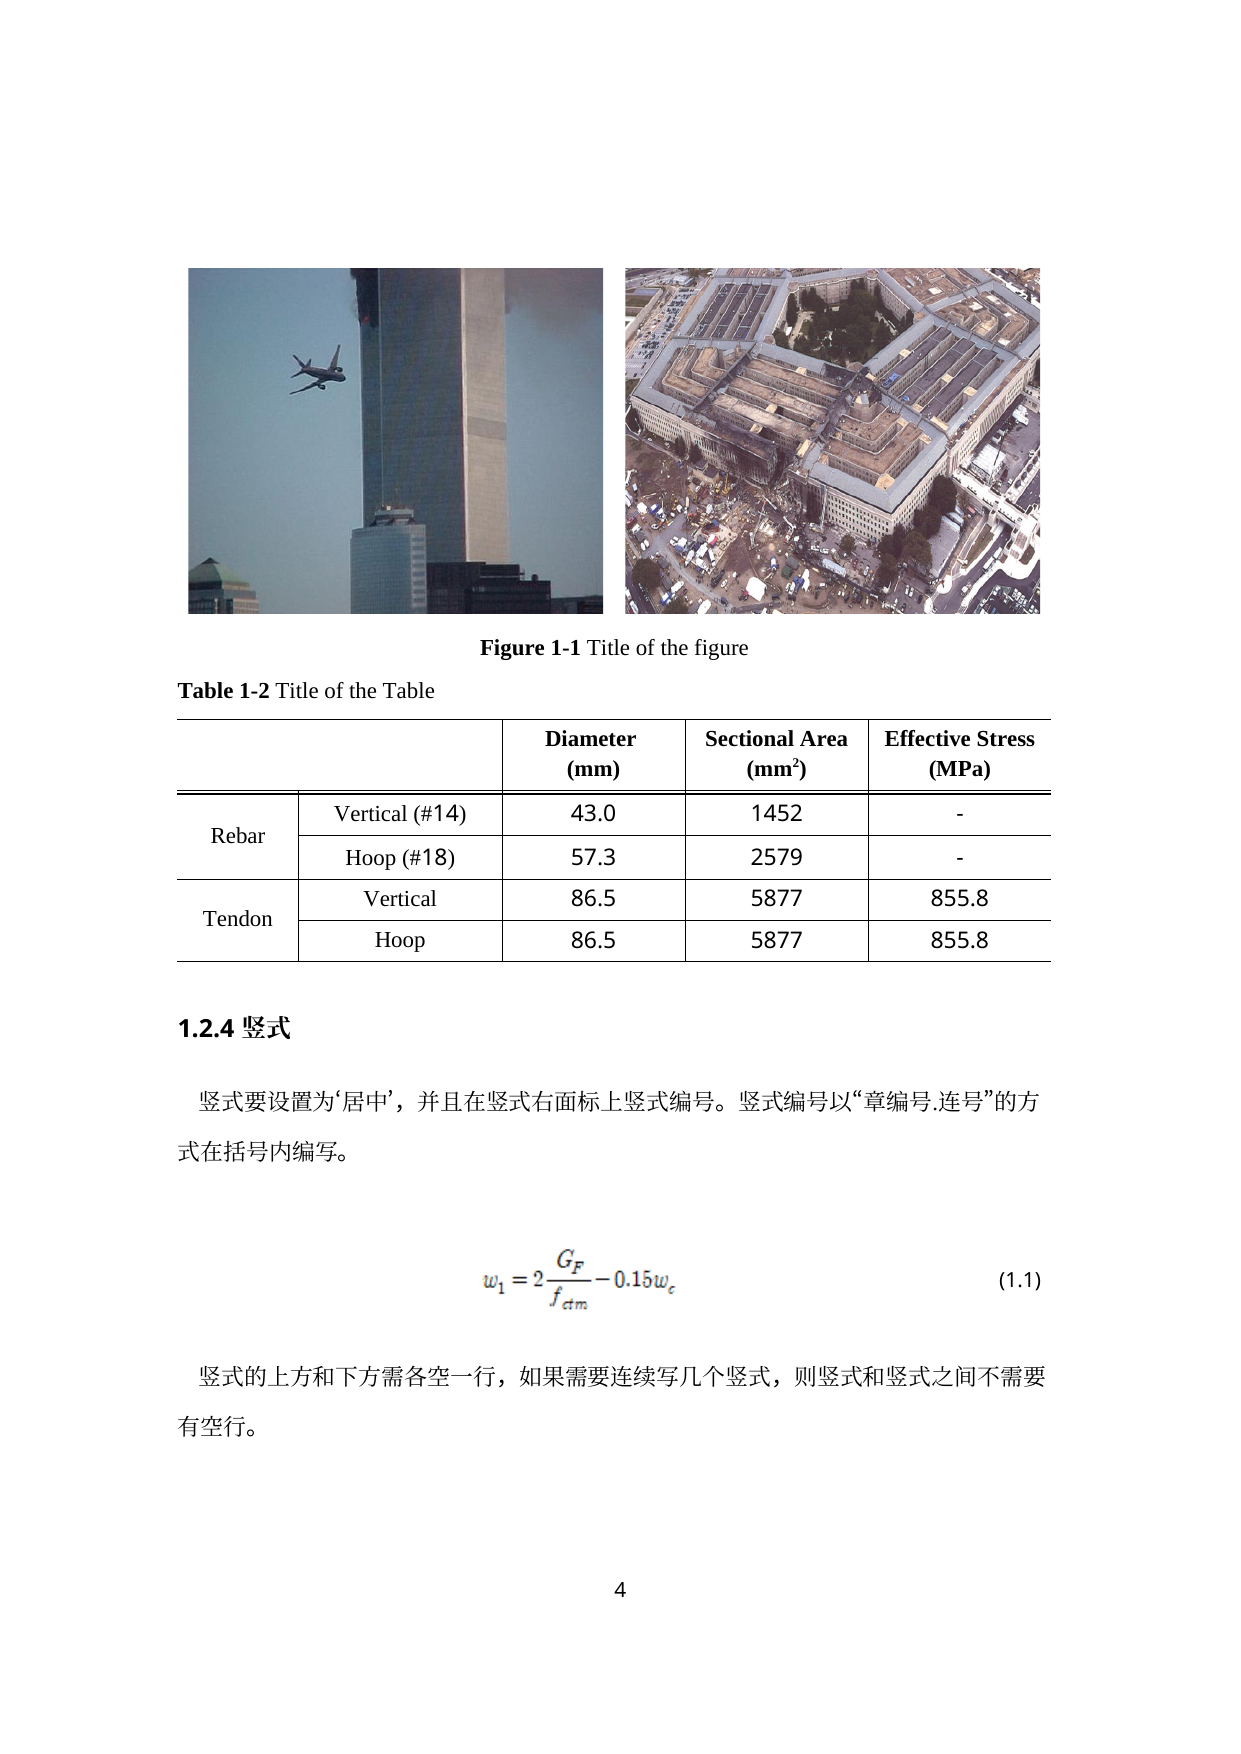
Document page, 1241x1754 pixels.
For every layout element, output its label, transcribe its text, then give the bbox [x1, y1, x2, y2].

table_header [177, 720, 502, 790]
text 竖式的上方和下方需各空一行，如果需要连续写几个竖式，则竖式和竖式之间不需要有空行。 [177, 1359, 1063, 1442]
table_cell 43.0 [503, 795, 685, 835]
table_header (1.1) [980, 1246, 1051, 1328]
table_cell Vertical (#14) [299, 795, 502, 835]
table_cell Tendon [177, 880, 298, 961]
picture [625, 268, 1041, 614]
table_header Effective Stress (MPa) [869, 720, 1051, 790]
text Table 1-2 Title of the Table [177, 677, 1063, 703]
table_cell 5877 [686, 880, 868, 920]
text 1.2.4 竖式 [177, 1009, 1063, 1045]
table_cell Hoop (#18) [299, 836, 502, 879]
table_cell 855.8 [869, 880, 1051, 920]
table_cell Rebar [177, 795, 298, 879]
table_cell - [869, 836, 1051, 879]
table_header [177, 1246, 980, 1328]
table_cell 5877 [686, 921, 868, 961]
table_cell 86.5 [503, 880, 685, 920]
table_header [614, 266, 1051, 631]
picture [188, 268, 604, 614]
table_cell 2579 [686, 836, 868, 879]
text 竖式要设置为‘居中’，并且在竖式右面标上竖式编号。竖式编号以“章编号.连号”的方式在括号内编写。 [177, 1083, 1063, 1167]
table_cell 1452 [686, 795, 868, 835]
table_header Diameter (mm) [503, 720, 685, 790]
table_cell - [869, 795, 1051, 835]
table_cell Hoop [299, 921, 502, 961]
table_header [177, 266, 614, 631]
table_cell Vertical [299, 880, 502, 920]
table_cell 57.3 [503, 836, 685, 879]
table_cell 86.5 [503, 921, 685, 961]
picture [481, 1248, 676, 1311]
table_header Sectional Area (mm2) [686, 720, 868, 790]
table_cell Figure 1-1 Title of the figure [177, 631, 1051, 677]
table_cell 855.8 [869, 921, 1051, 961]
